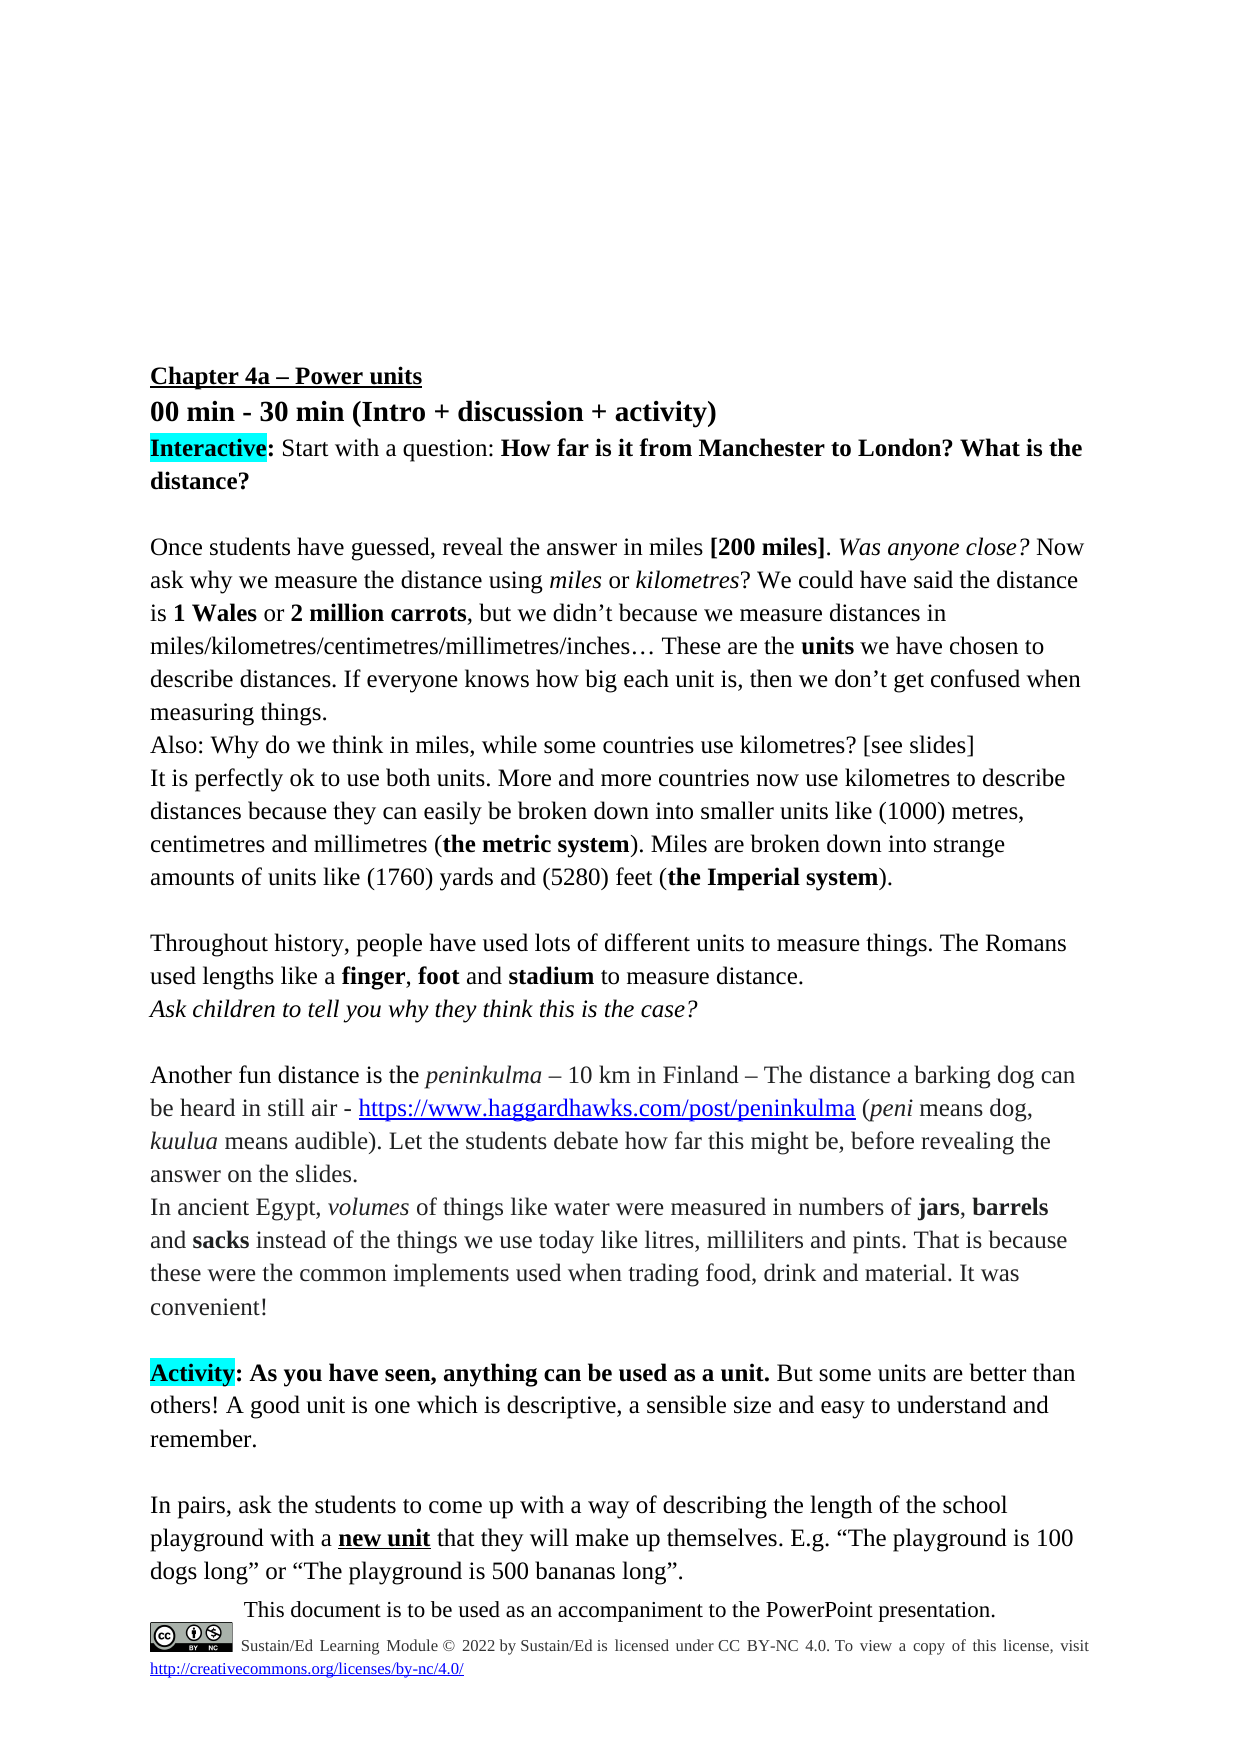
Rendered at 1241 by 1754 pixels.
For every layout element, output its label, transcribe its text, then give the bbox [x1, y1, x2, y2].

text It is perfectly ok to use both units. More and more countries now use kilometres to describe distances because they can easily be broken down into smaller units like (1000) metres, centimetres and millimetres (the metric system). Miles are broken down into strange amounts of units like (1760) yards and (5280) feet (the Imperial system). [150, 763, 1090, 891]
text In ancient Egypt, volumes of things like water were measured in numbers of jars, barrels and sacks instead of the things we use today like litres, milliliters and pints. That is because these were the common implements used when trading food, drink and material. It was convenient! [150, 1192, 1090, 1320]
text In pairs, ask the students to come up with a way of describing the length of the school playground with a new unit that they will make up themselves. E.g. “The playground is 100 dogs long” or “The playground is 500 bananas long”. [150, 1490, 1090, 1584]
text Throughout history, people have used lots of different units to measure things. The Romans used lengths like a finger, foot and stadium to measure distance. [150, 928, 1090, 990]
text Once students have guessed, reveal the answer in miles [200 miles]. Was anyone close? Now ask why we measure the distance using miles or kilometres? We could have said the distance is 1 Wales or 2 million carrots, but we didn’t because we measure distances in miles/kilometres/centimetres/millimetres/inches… These are the units we have chosen to describe distances. If everyone knows how big each unit is, then we don’t get confused when measuring things. [150, 532, 1090, 726]
picture [150, 1622, 233, 1652]
text Ask children to tell you why they think this is the case? [150, 994, 1090, 1023]
text Chapter 4a – Power units [150, 361, 1090, 390]
text Interactive: Start with a question: How far is it from Manchester to London? What is the distance? [150, 433, 1090, 495]
text Another fun distance is the peninkulma – 10 km in Finland – The distance a barking dog can be heard in still air - https://www.haggardhawks.com/post/peninkulma (peni means dog, kuulua means audible). Let the students debate how far this might be, before revealing the answer on the slides. [150, 1060, 1090, 1188]
text Activity: As you have seen, anything can be used as a unit. But some units are better than others! A good unit is one which is descriptive, a sensible size and easy to understand and remember. [150, 1358, 1090, 1452]
text Also: Why do we think in miles, while some countries use kilometres? [see slides] [150, 730, 1090, 759]
text 00 min - 30 min (Intro + discussion + activity) [150, 394, 1090, 428]
